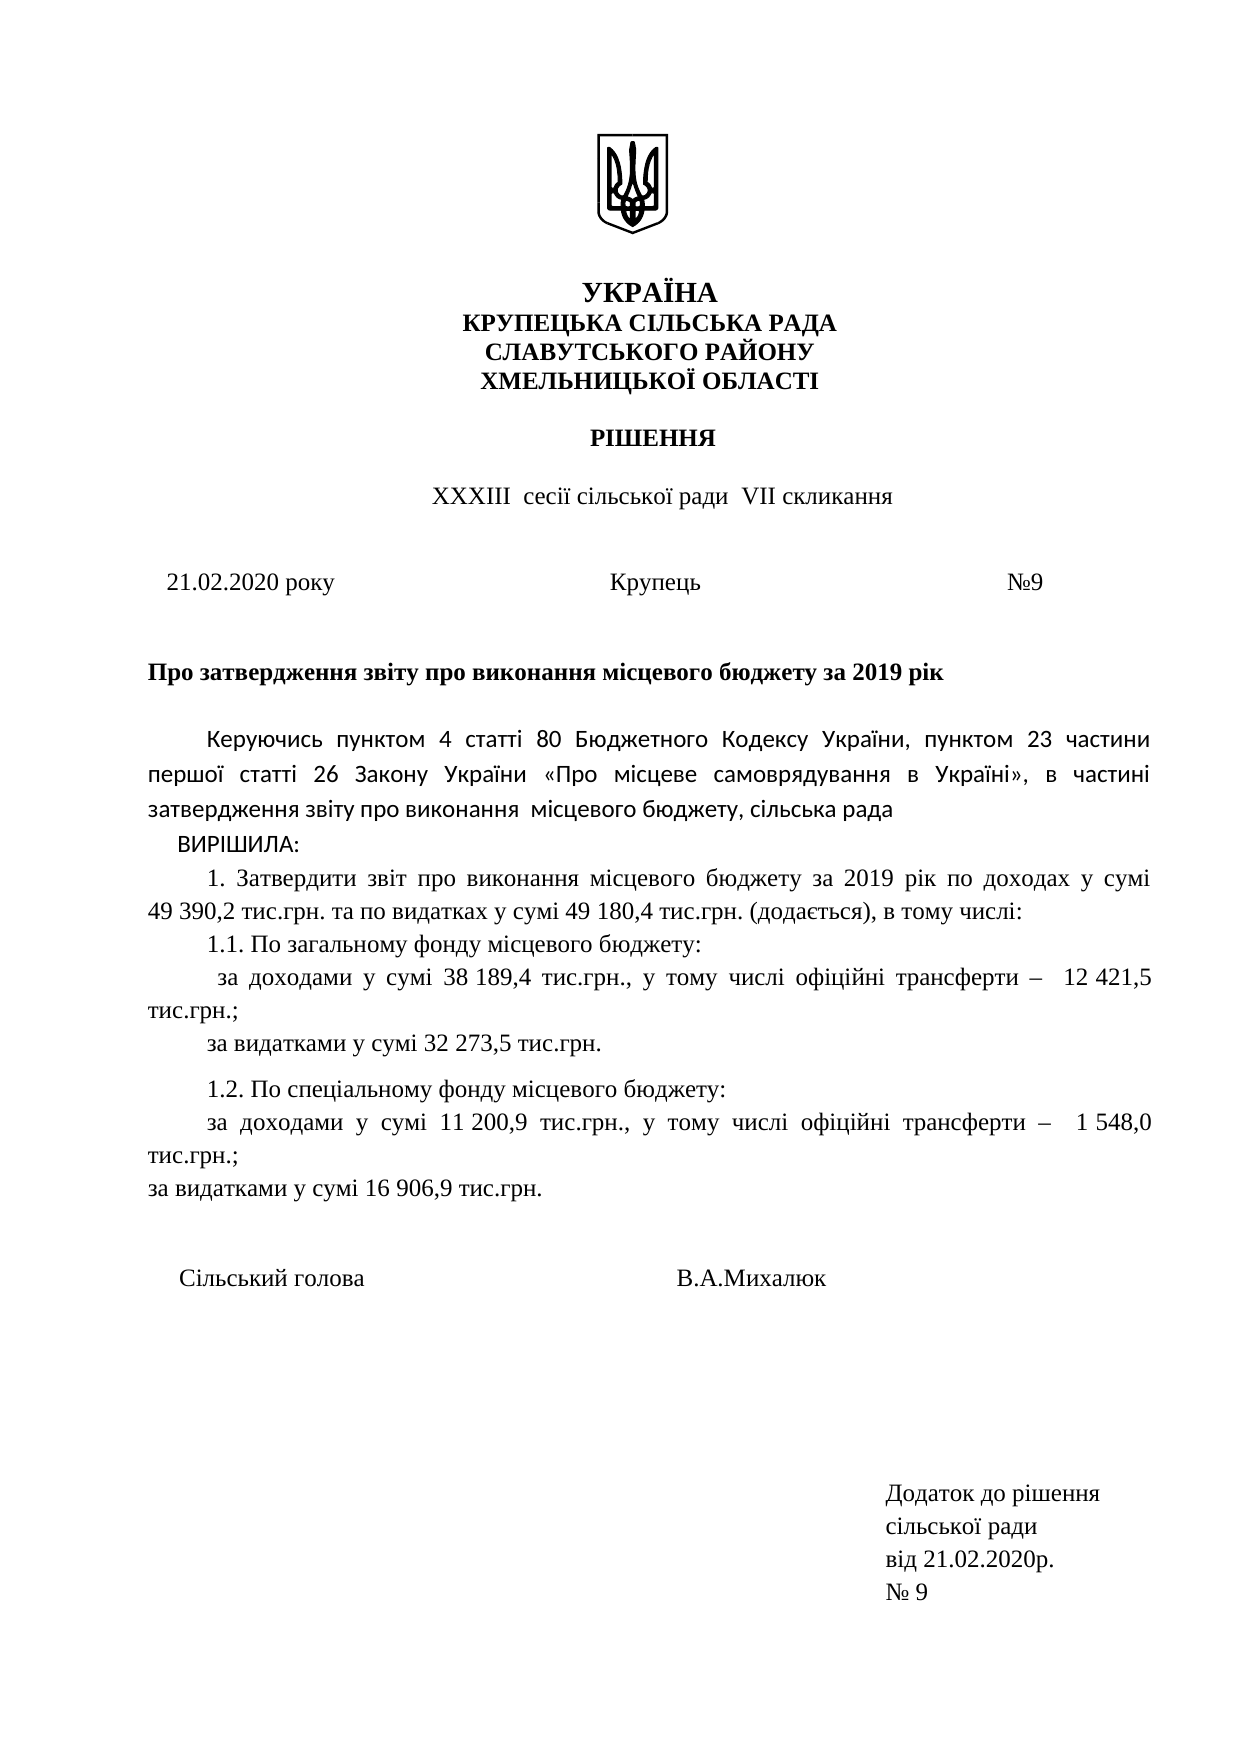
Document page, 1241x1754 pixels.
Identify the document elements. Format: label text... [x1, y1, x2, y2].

text КРУПЕЦЬКА СІЛЬСЬКА РАДА [148, 308, 1152, 337]
text 1.2. По спеціальному фонду місцевого бюджету: [148, 1074, 1152, 1102]
text за доходами у сумі 11 200,9 тис.грн., у тому числі офіційні трансферти – 1 548,0 тис.грн.; [148, 1107, 1152, 1168]
text ХХХІІІ сесії сільської ради VІІ скликання [148, 481, 1152, 510]
text за доходами у сумі 38 189,4 тис.грн., у тому числі офіційні трансферти – 12 421,5 тис.грн.; [148, 962, 1152, 1024]
text сільської ради [885, 1511, 1152, 1540]
text УКРАЇНА [148, 275, 1152, 308]
text від 21.02.2020р. [885, 1544, 1152, 1573]
text ХМЕЛЬНИЦЬКОЇ ОБЛАСТІ [148, 366, 1152, 395]
text 1.1. По загальному фонду місцевого бюджету: [148, 929, 1152, 958]
text СЛАВУТСЬКОГО РАЙОНУ [148, 337, 1152, 366]
text Керуючись пунктом 4 статті 80 Бюджетного Кодексу України, пунктом 23 частини першої статті 26 Закону України «Про місцеве самоврядування в Україні», в частині затвердження звіту про виконання місцевого бюджету, сільська рада [148, 723, 1152, 823]
text 21.02.2020 року Крупець №9 [148, 567, 1152, 596]
text РІШЕННЯ [148, 423, 1152, 452]
text за видатками у сумі 16 906,9 тис.грн. [148, 1173, 1152, 1201]
text Додаток до рішення [885, 1478, 1152, 1507]
list Затвердити звіт про виконання місцевого бюджету за 2019 рік по доходах у сумі 49 390,2 тис.грн. та по видатках у сумі 49 180,4 тис.грн. (додається), в тому числі: [148, 863, 1152, 925]
subtitle Сільський голова В.А.Михалюк [148, 1263, 1152, 1292]
text за видатками у сумі 32 273,5 тис.грн. [148, 1028, 1152, 1057]
text Про затвердження звіту про виконання місцевого бюджету за 2019 рік [148, 657, 1152, 686]
text ВИРІШИЛА: [177, 828, 1152, 858]
text № 9 [885, 1577, 1152, 1606]
